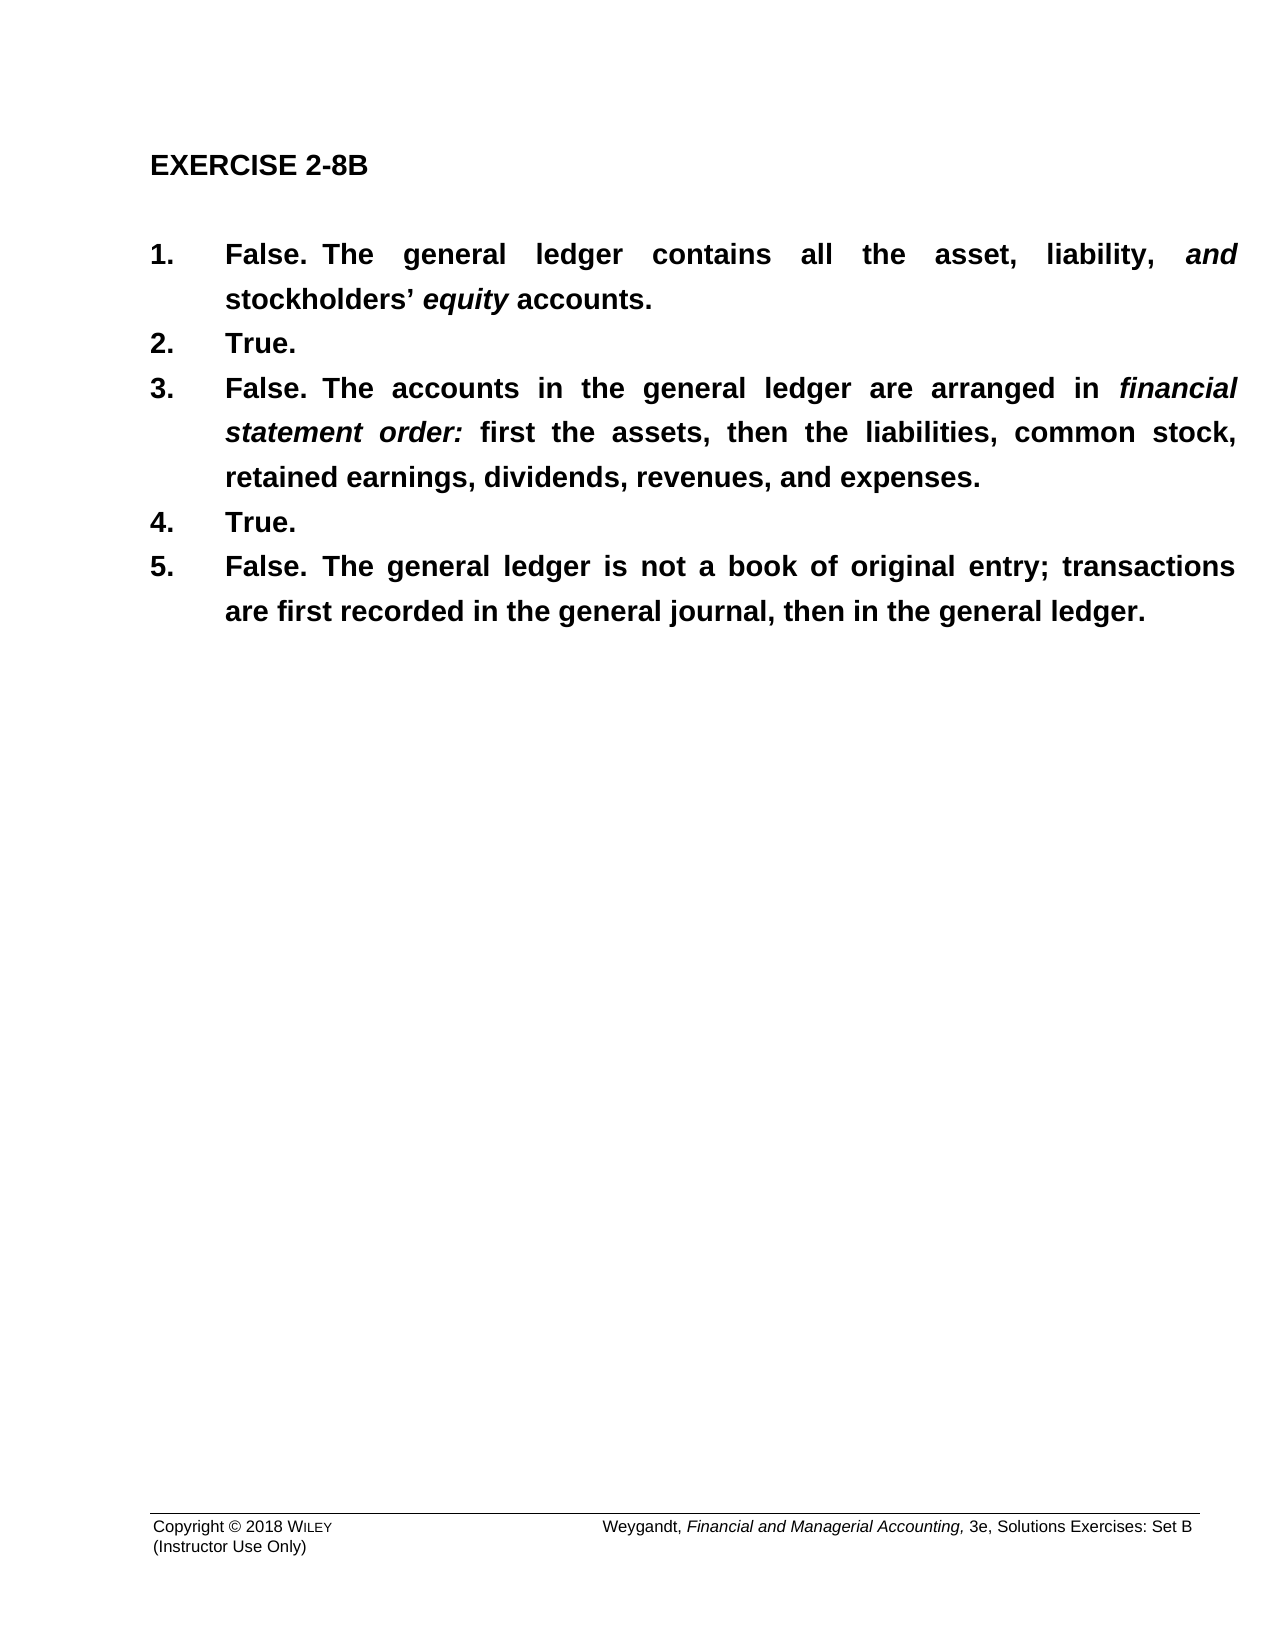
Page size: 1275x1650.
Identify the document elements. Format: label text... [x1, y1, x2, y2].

text 1. False. The general ledger contains all the asset, liability, and stockholders’ equity accounts. [150, 237, 1237, 315]
text 3. False. The accounts in the general ledger are arranged in financial statement order: first the assets, then the liabilities, common stock, retained earnings, dividends, revenues, and expenses. [150, 371, 1237, 493]
text 2. True. [150, 326, 1237, 360]
text 5. False. The general ledger is not a book of original entry; transactions are first recorded in the general journal, then in the general ledger. [150, 549, 1237, 627]
text 4. True. [150, 504, 1237, 538]
text EXERCISE 2-8B [150, 148, 1237, 181]
